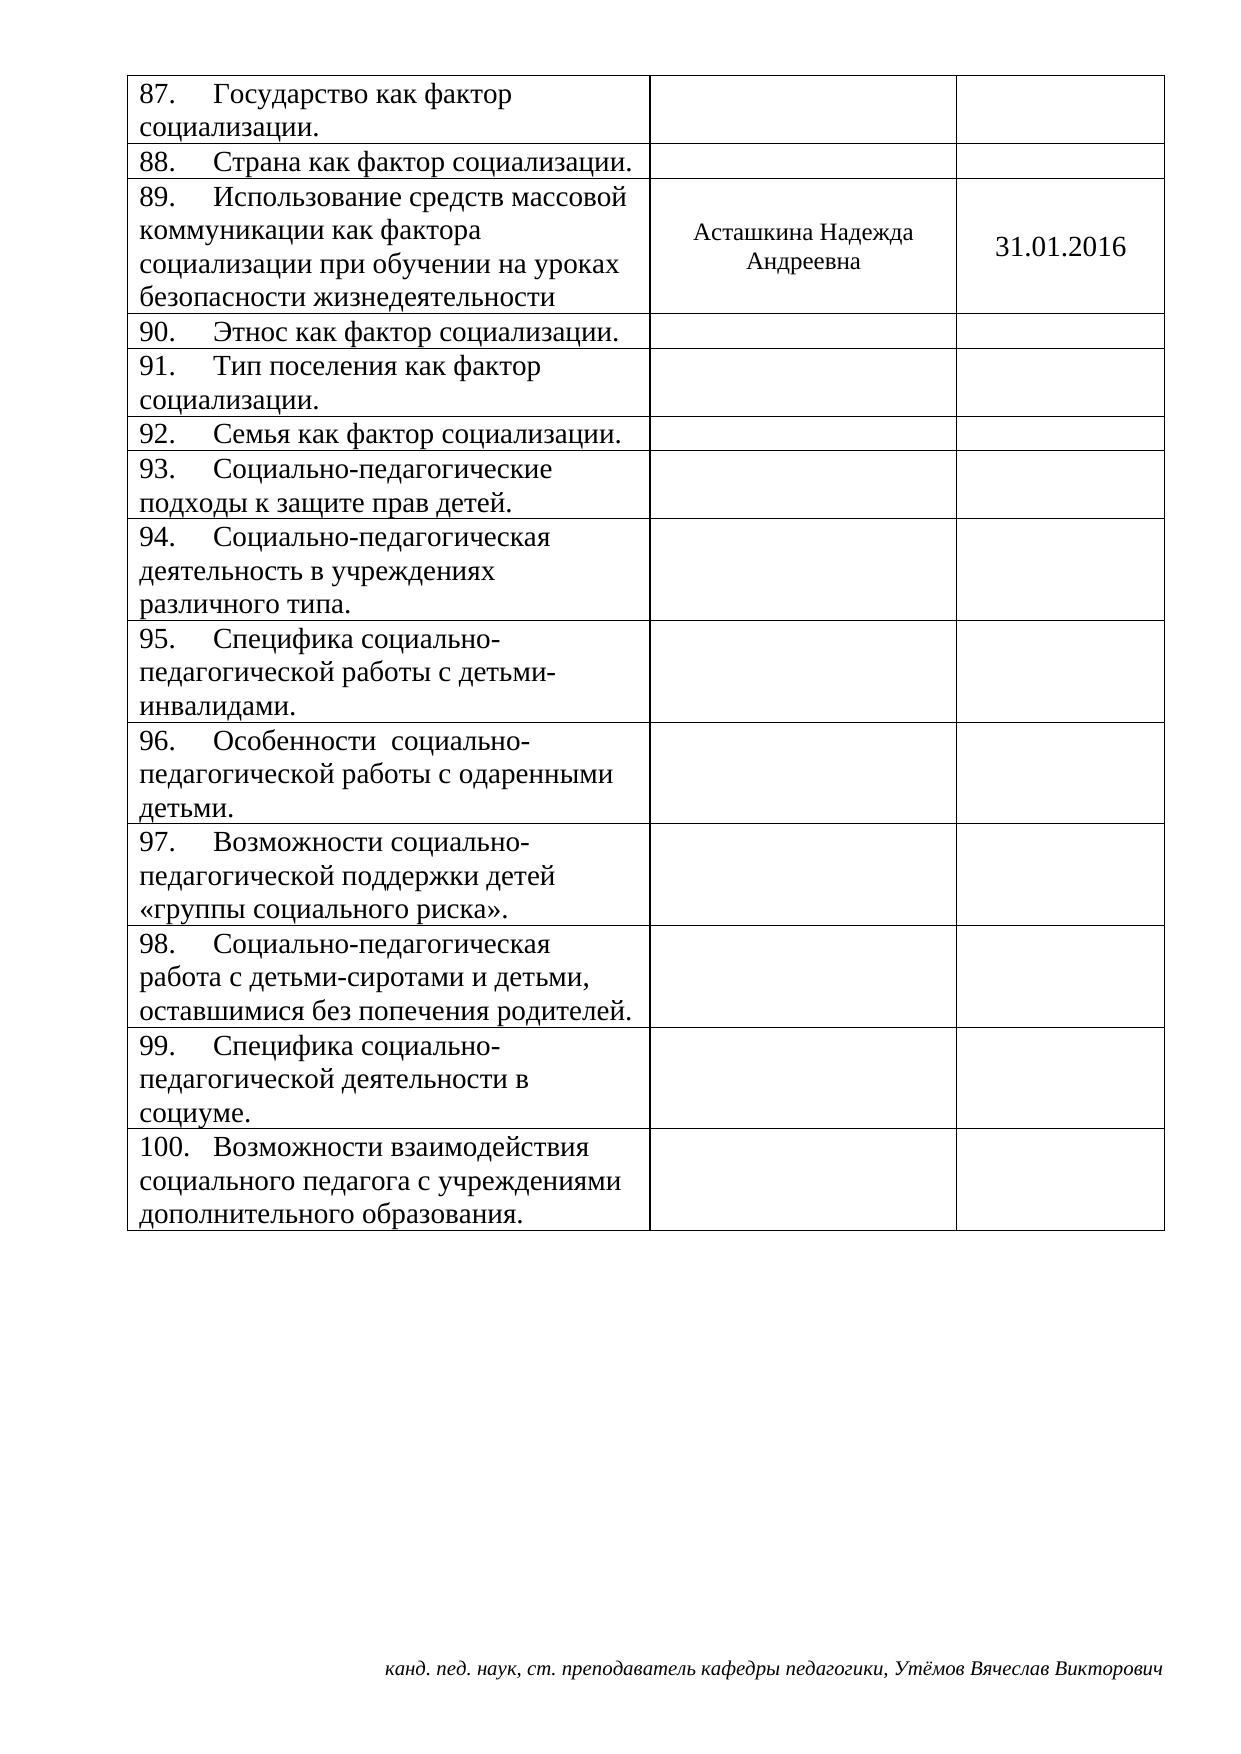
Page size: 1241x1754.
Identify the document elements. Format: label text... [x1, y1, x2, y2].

table_cell Социально-педагогические подходы к защите прав детей. [128, 451, 649, 518]
table_cell [651, 349, 956, 416]
table_cell [651, 723, 956, 823]
table_cell [957, 417, 1164, 450]
table_cell [957, 1028, 1164, 1128]
table_cell Страна как фактор социализации. [128, 144, 649, 178]
table_cell [957, 723, 1164, 823]
table_cell Асташкина Надежда Андреевна [651, 179, 956, 313]
table_cell [651, 1129, 956, 1230]
table_cell [957, 824, 1164, 925]
table_cell Семья как фактор социализации. [128, 417, 649, 450]
table_cell Государство как фактор социализации. [128, 76, 649, 143]
table_cell [651, 1028, 956, 1128]
table_cell 31.01.2016 [957, 179, 1164, 313]
table_cell [957, 76, 1164, 143]
table_cell [651, 314, 956, 347]
table_cell [957, 144, 1164, 178]
table_cell Социально-педагогическая работа с детьми-сиротами и детьми, оставшимися без попечения родителей. [128, 926, 649, 1027]
table_cell Возможности социально-педагогической поддержки детей «группы социального риска». [128, 824, 649, 925]
table_cell [651, 824, 956, 925]
table_cell Особенности социально-педагогической работы с одаренными детьми. [128, 723, 649, 823]
table_cell Тип поселения как фактор социализации. [128, 349, 649, 416]
table_cell [957, 926, 1164, 1027]
table_cell [957, 621, 1164, 722]
table_cell [651, 621, 956, 722]
table_cell [651, 144, 956, 178]
table_cell [957, 451, 1164, 518]
table_cell [957, 1129, 1164, 1230]
table_cell [957, 349, 1164, 416]
table_cell [651, 417, 956, 450]
table_cell Специфика социально-педагогической работы с детьми-инвалидами. [128, 621, 649, 722]
table_cell Социально-педагогическая деятельность в учреждениях различного типа. [128, 519, 649, 620]
table_cell Специфика социально-педагогической деятельности в социуме. [128, 1028, 649, 1128]
table_cell Использование средств массовой коммуникации как фактора социализации при обучении на уроках безопасности жизнедеятельности [128, 179, 649, 313]
table_cell [957, 519, 1164, 620]
table_cell [651, 451, 956, 518]
table_cell Этнос как фактор социализации. [128, 314, 649, 347]
table_cell [651, 76, 956, 143]
table_cell [651, 926, 956, 1027]
table_cell Возможности взаимодействия социального педагога с учреждениями дополнительного образования. [128, 1129, 649, 1230]
table_cell [957, 314, 1164, 347]
table_cell [651, 519, 956, 620]
